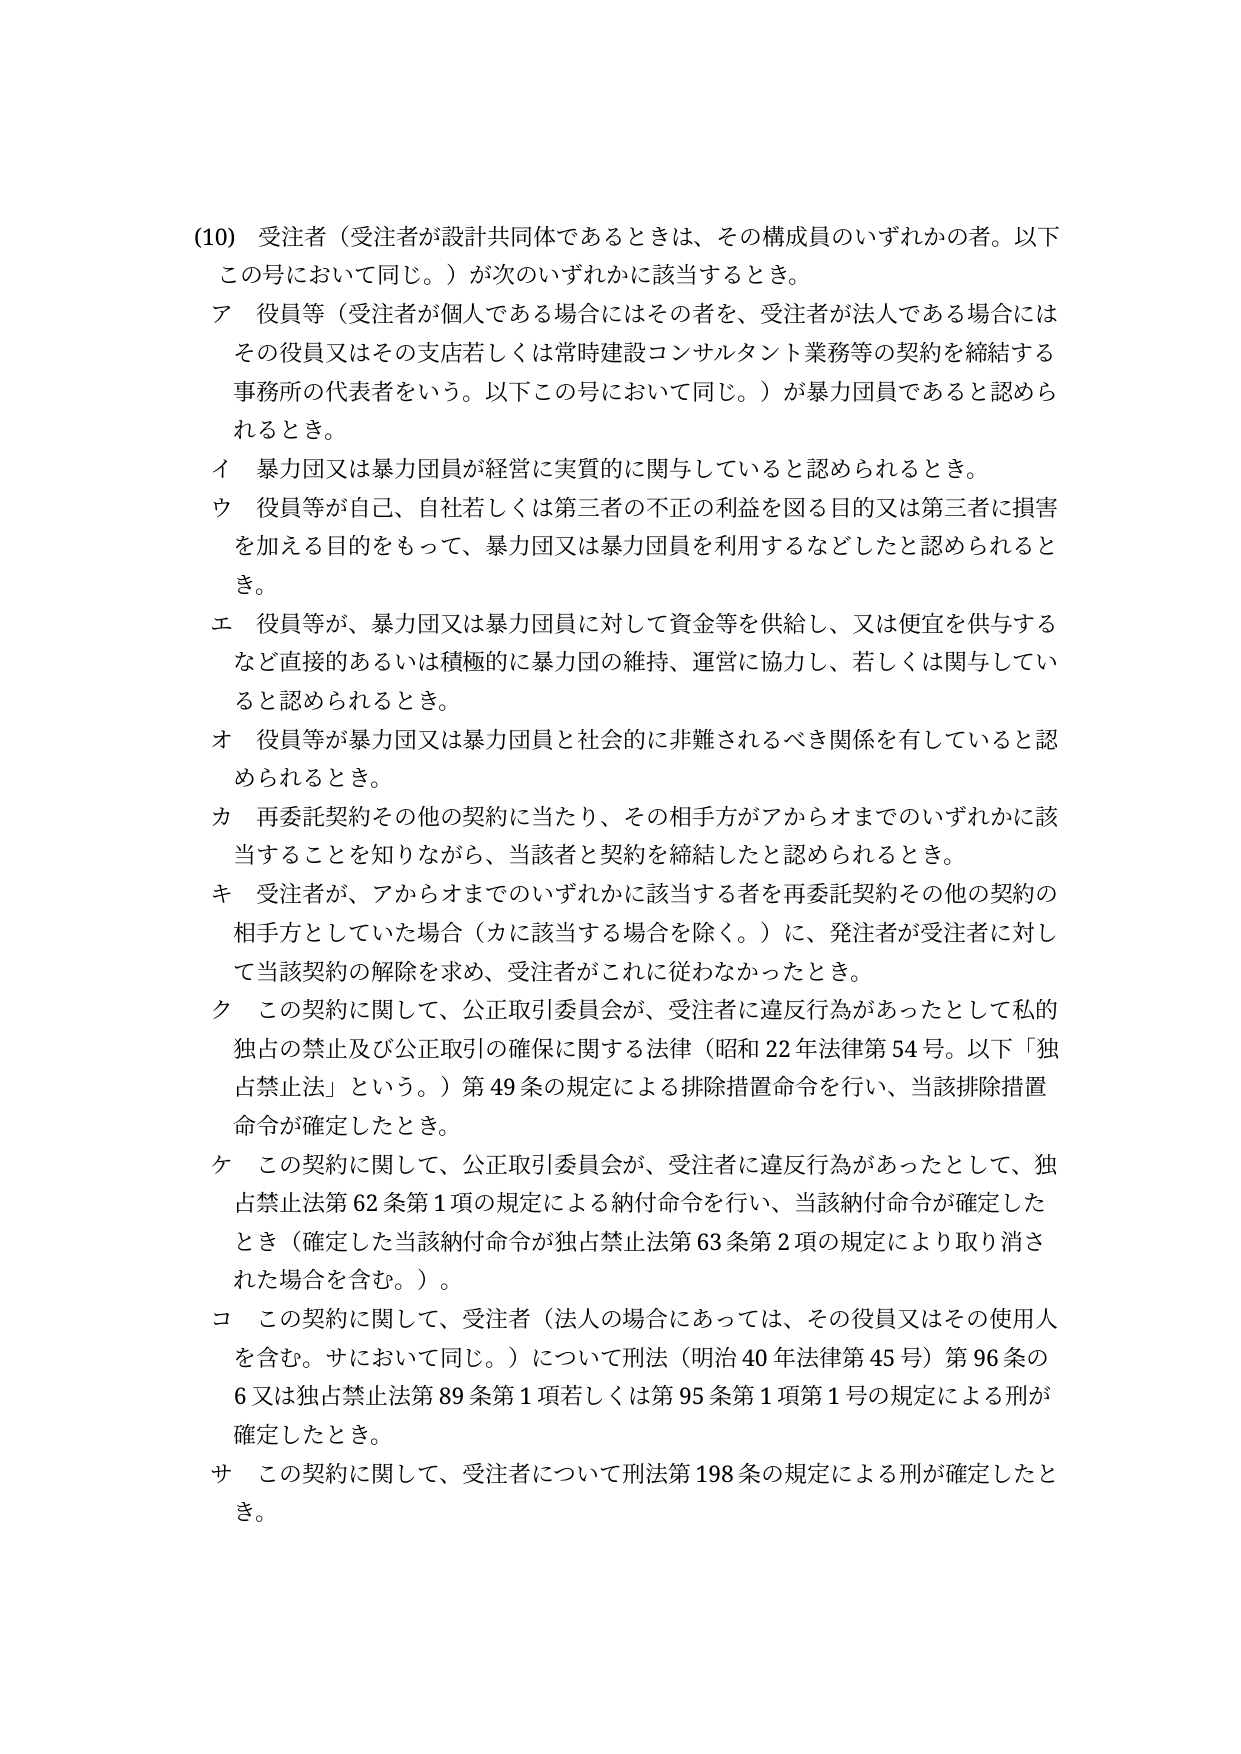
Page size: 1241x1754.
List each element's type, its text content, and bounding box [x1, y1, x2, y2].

text コ この契約に関して、受注者（法人の場合にあっては、その役員又はその使用人を含む。サにおいて同じ。）について刑法（明治40 年法律第45号）第96条の6又は独占禁止法第89条第1項若しくは第95条第1項第1号の規定による刑が確定したとき。 [211, 1299, 1063, 1452]
text サ この契約に関して、受注者について刑法第198条の規定による刑が確定したとき。 [211, 1453, 1063, 1529]
text イ 暴力団又は暴力団員が経営に実質的に関与していると認められるとき。 [211, 449, 1063, 486]
text キ 受注者が、アからオまでのいずれかに該当する者を再委託契約その他の契約の相手方としていた場合（カに該当する場合を除く。）に、発注者が受注者に対して当該契約の解除を求め、受注者がこれに従わなかったとき。 [211, 874, 1063, 989]
text (10) 受注者（受注者が設計共同体であるときは、その構成員のいずれかの者。以下この号において同じ。）が次のいずれかに該当するとき。 [194, 217, 1063, 293]
text ウ 役員等が自己、自社若しくは第三者の不正の利益を図る目的又は第三者に損害を加える目的をもって、暴力団又は暴力団員を利用するなどしたと認められるとき。 [211, 487, 1063, 602]
text オ 役員等が暴力団又は暴力団員と社会的に非難されるべき関係を有していると認められるとき。 [211, 719, 1063, 795]
text ケ この契約に関して、公正取引委員会が、受注者に違反行為があったとして、独占禁止法第62条第1項の規定による納付命令を行い、当該納付命令が確定したとき（確定した当該納付命令が独占禁止法第63条第2項の規定により取り消された場合を含む。）。 [211, 1144, 1063, 1298]
text カ 再委託契約その他の契約に当たり、その相手方がアからオまでのいずれかに該当することを知りながら、当該者と契約を締結したと認められるとき。 [211, 797, 1063, 873]
text ク この契約に関して、公正取引委員会が、受注者に違反行為があったとして私的独占の禁止及び公正取引の確保に関する法律（昭和22年法律第54号。以下「独占禁止法」という。）第49条の規定による排除措置命令を行い、当該排除措置命令が確定したとき。 [211, 990, 1063, 1143]
text ア 役員等（受注者が個人である場合にはその者を、受注者が法人である場合にはその役員又はその支店若しくは常時建設コンサルタント業務等の契約を締結する事務所の代表者をいう。以下この号において同じ。）が暴力団員であると認められるとき。 [211, 294, 1063, 447]
text エ 役員等が、暴力団又は暴力団員に対して資金等を供給し、又は便宜を供与するなど直接的あるいは積極的に暴力団の維持、運営に協力し、若しくは関与していると認められるとき。 [211, 603, 1063, 718]
